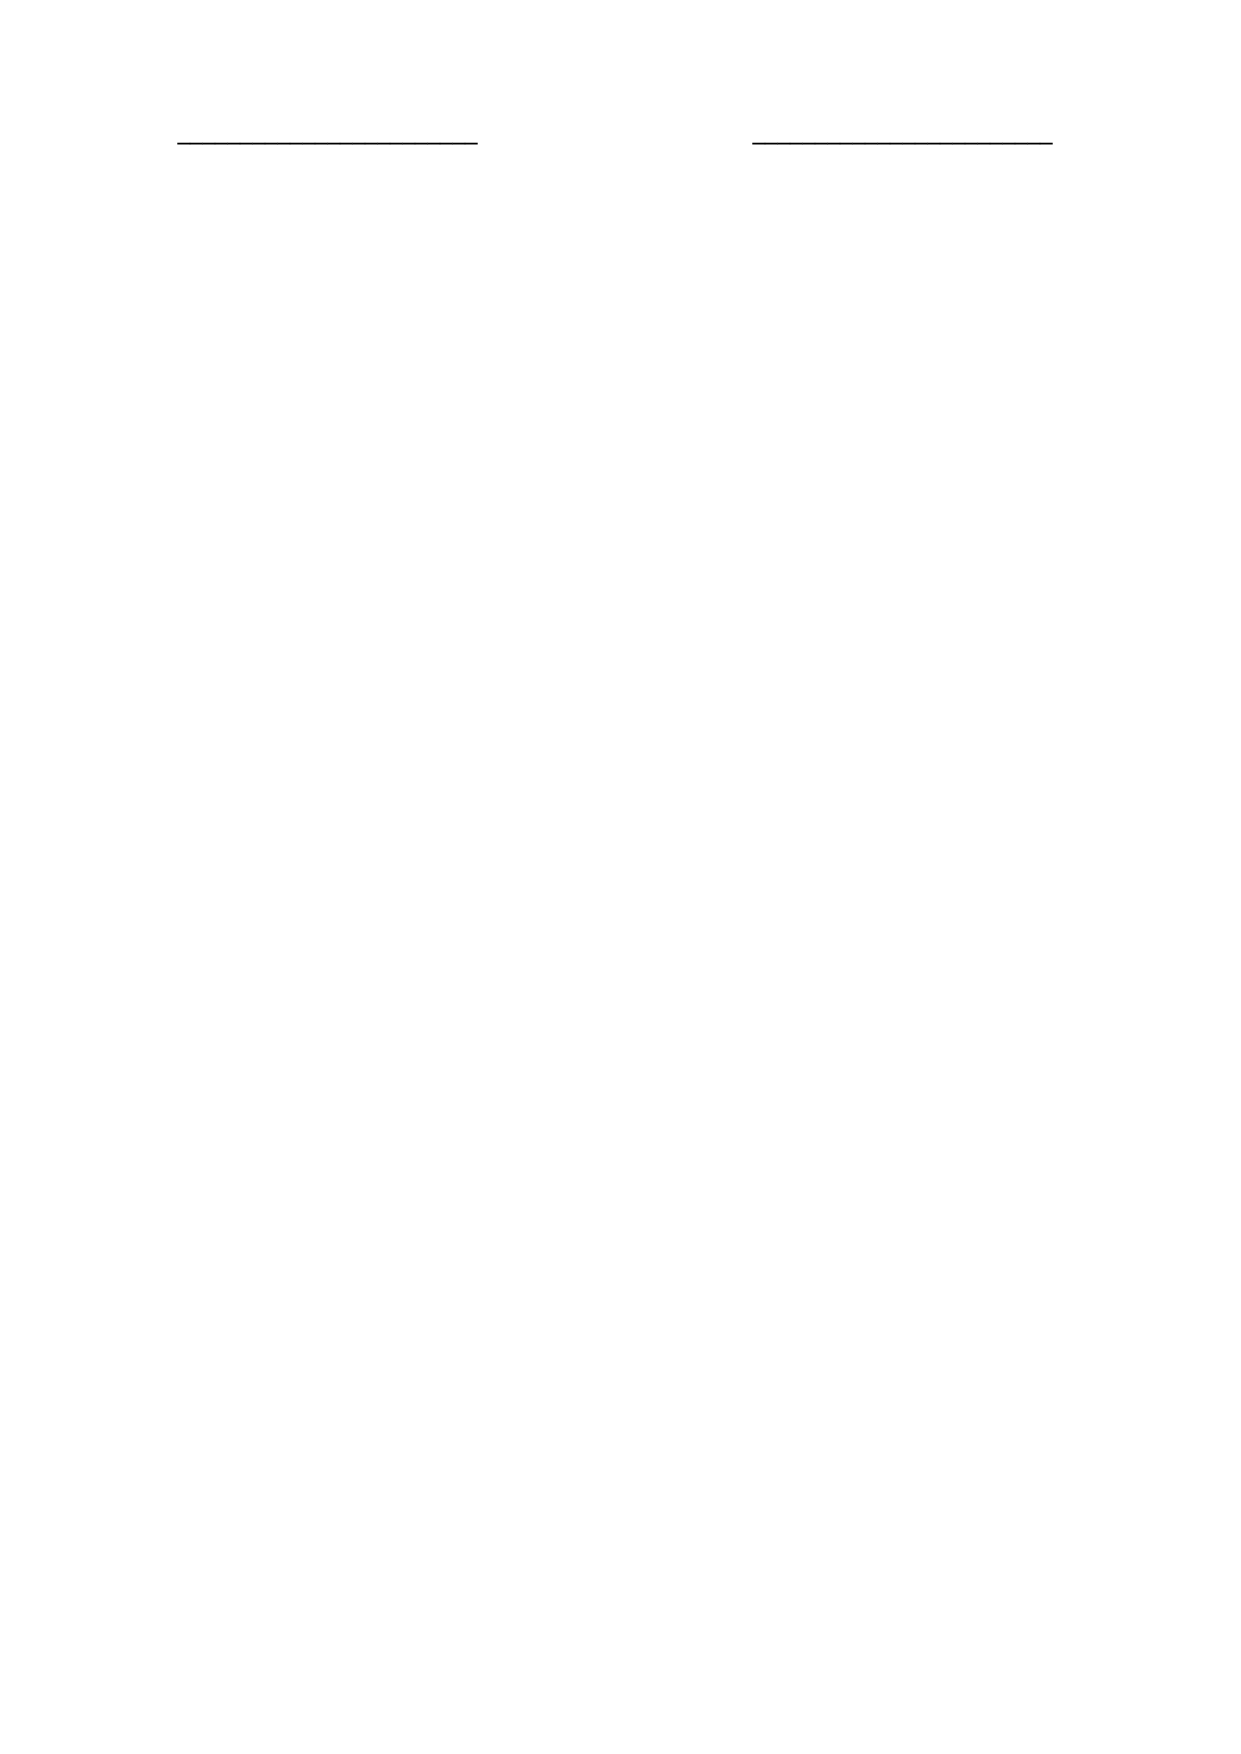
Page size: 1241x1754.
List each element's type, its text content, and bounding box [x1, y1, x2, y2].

text ________________________ ________________________ [177, 118, 1152, 147]
